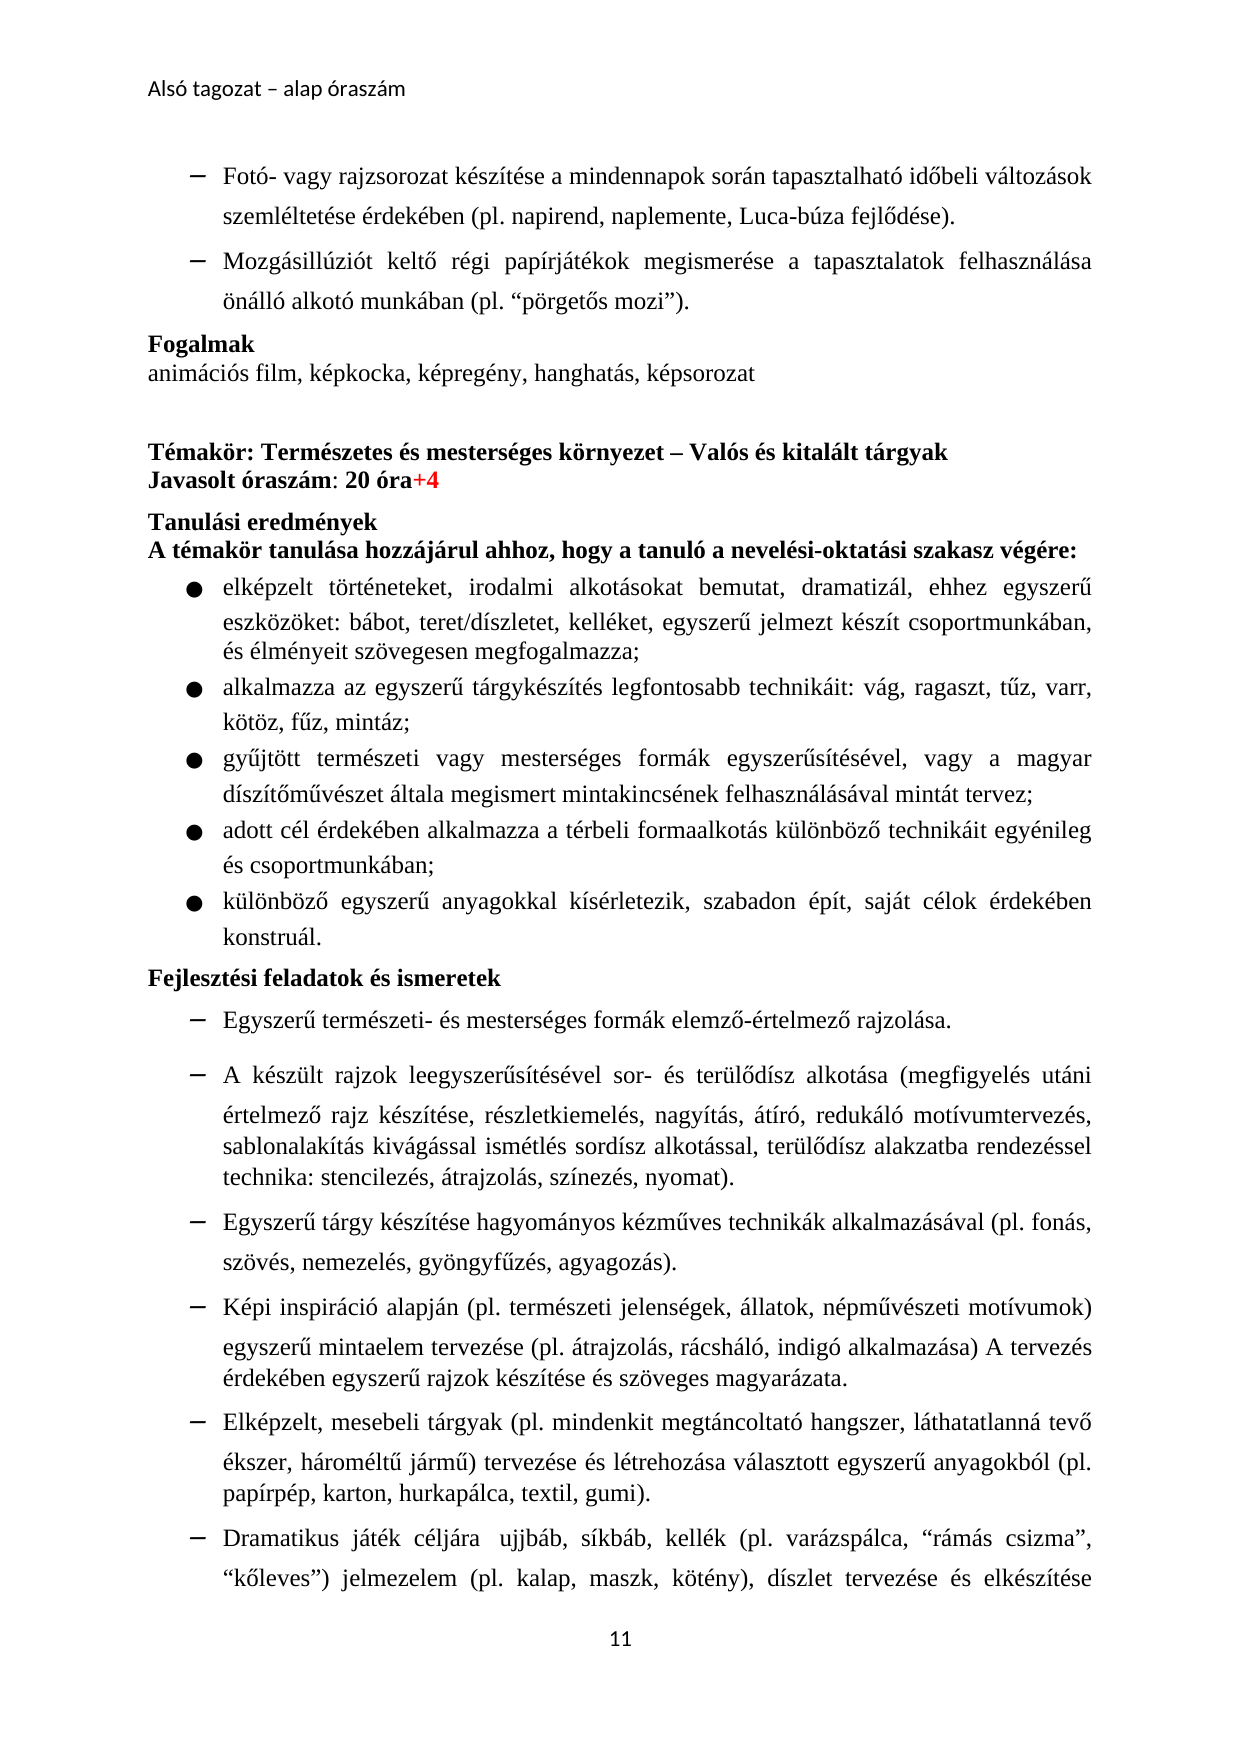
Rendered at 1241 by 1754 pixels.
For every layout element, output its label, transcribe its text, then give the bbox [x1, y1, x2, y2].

list Képi inspiráció alapján (pl. természeti jelenségek, állatok, népművészeti motívumok) egyszerű mintaelem tervezése (pl. átrajzolás, rácsháló, indigó alkalmazása) A tervezés érdekében egyszerű rajzok készítése és szöveges magyarázata. [185, 1278, 1093, 1391]
text Tanulási eredmények [148, 507, 1093, 536]
text Fogalmak [148, 329, 1093, 358]
list Mozgásillúziót keltő régi papírjátékok megismerése a tapasztalatok felhasználása önálló alkotó munkában (pl. “pörgetős mozi”). [185, 232, 1093, 314]
list adott cél érdekében alkalmazza a térbeli formaalkotás különböző technikáit egyénileg és csoportmunkában; [185, 807, 1093, 879]
list Egyszerű természeti- és mesterséges formák elemző-értelmező rajzolása. [185, 992, 1093, 1043]
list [185, 1509, 1093, 1592]
list alkalmazza az egyszerű tárgykészítés legfontosabb technikáit: vág, ragaszt, tűz, varr, kötöz, fűz, mintáz; [185, 664, 1093, 736]
text Fejlesztési feladatok és ismeretek [148, 963, 1093, 992]
list A készült rajzok leegyszerűsítésével sor- és terülődísz alkotása (megfigyelés utáni értelmező rajz készítése, részletkiemelés, nagyítás, átíró, redukáló motívumtervezés, sablonalakítás kivágással ismétlés sordísz alkotással, terülődísz alakzatba rendezéssel technika: stencilezés, átrajzolás, színezés, nyomat). [185, 1047, 1093, 1191]
list Egyszerű tárgy készítése hagyományos kézműves technikák alkalmazásával (pl. fonás, szövés, nemezelés, gyöngyfűzés, agyagozás). [185, 1193, 1093, 1276]
list elképzelt történeteket, irodalmi alkotásokat bemutat, dramatizál, ehhez egyszerű eszközöket: bábot, teret/díszletet, kelléket, egyszerű jelmezt készít csoportmunkában, és élményeit szövegesen megfogalmazza; [185, 564, 1093, 664]
list különböző egyszerű anyagokkal kísérletezik, szabadon épít, saját célok érdekében konstruál. [185, 879, 1093, 950]
list Elképzelt, mesebeli tárgyak (pl. mindenkit megtáncoltató hangszer, láthatatlanná tevő ékszer, hároméltű jármű) tervezése és létrehozása választott egyszerű anyagokból (pl. papírpép, karton, hurkapálca, textil, gumi). [185, 1394, 1093, 1507]
text Témakör: Természetes és mesterséges környezet – Valós és kitalált tárgyak [148, 437, 1093, 466]
list Fotó- vagy rajzsorozat készítése a mindennapok során tapasztalható időbeli változások szemléltetése érdekében (pl. napirend, naplemente, Luca-búza fejlődése). [185, 148, 1093, 230]
text Javasolt óraszám: 20 óra+4 [148, 466, 1093, 494]
list gyűjtött természeti vagy mesterséges formák egyszerűsítésével, vagy a magyar díszítőművészet általa megismert mintakincsének felhasználásával mintát tervez; [185, 736, 1093, 807]
text A témakör tanulása hozzájárul ahhoz, hogy a tanuló a nevelési-oktatási szakasz végére: [148, 536, 1093, 564]
text animációs film, képkocka, képregény, hanghatás, képsorozat [148, 358, 1093, 387]
